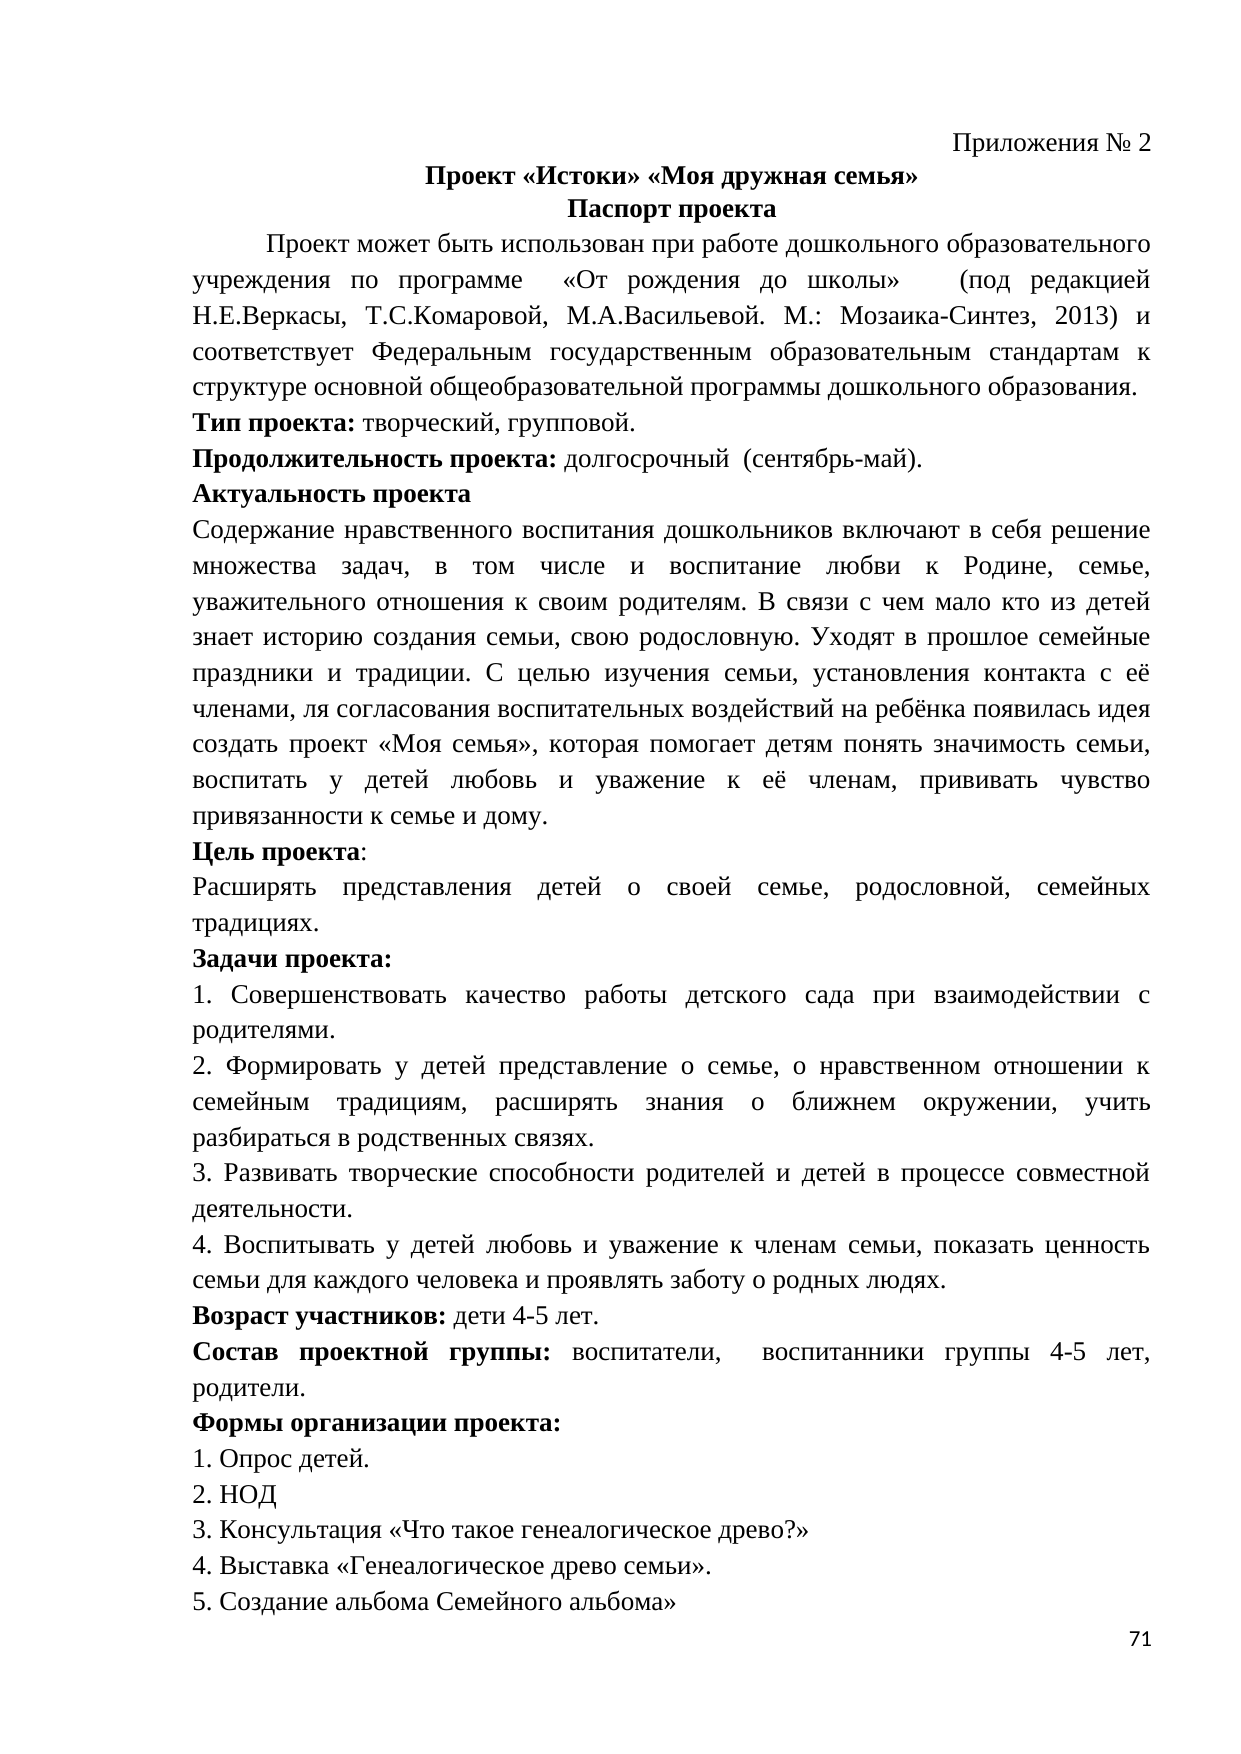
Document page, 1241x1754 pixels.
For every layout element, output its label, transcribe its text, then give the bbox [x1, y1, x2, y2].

text Проект может быть использован при работе дошкольного образовательного учреждения по программе «От рождения до школы» (под редакцией Н.Е.Веркасы, Т.С.Комаровой, М.А.Васильевой. М.: Мозаика-Синтез, 2013) и соответствует Федеральным государственным образовательным стандартам к структуре основной общеобразовательной программы дошкольного образования. [192, 227, 1152, 401]
text Состав проектной группы: воспитатели, воспитанники группы 4-5 лет, родители. [192, 1335, 1152, 1402]
text 3. Развивать творческие способности родителей и детей в процессе совместной деятельности. [192, 1156, 1152, 1223]
text 3. Консультация «Что такое генеалогическое древо?» [192, 1514, 1152, 1545]
text 1. Совершенствовать качество работы детского сада при взаимодействии с родителями. [192, 978, 1152, 1044]
text Задачи проекта: [192, 942, 1152, 973]
text Расширять представления детей о своей семье, родословной, семейных традициях. [192, 871, 1152, 937]
text Приложения № 2 [192, 126, 1152, 158]
text 1. Опрос детей. [192, 1442, 1152, 1473]
text Цель проекта: [192, 835, 1152, 866]
text 2. НОД [192, 1478, 1152, 1509]
text Проект «Истоки» «Моя дружная семья» [192, 159, 1152, 190]
text Тип проекта: творческий, групповой. [192, 406, 1152, 437]
text Актуальность проекта [192, 477, 1152, 509]
text Продолжительность проекта: долгосрочный (сентябрь-май). [192, 442, 1152, 473]
text 4. Выставка «Генеалогическое древо семьи». [192, 1549, 1152, 1581]
text Содержание нравственного воспитания дошкольников включают в себя решение множества задач, в том числе и воспитание любви к Родине, семье, уважительного отношения к своим родителям. В связи с чем мало кто из детей знает историю создания семьи, свою родословную. Уходят в прошлое семейные праздники и традиции. С целью изучения семьи, установления контакта с её членами, ля согласования воспитательных воздействий на ребёнка появилась идея создать проект «Моя семья», которая помогает детям понять значимость семьи, воспитать у детей любовь и уважение к её членам, прививать чувство привязанности к семье и дому. [192, 513, 1152, 830]
text 5. Создание альбома Семейного альбома» [192, 1585, 1152, 1616]
text Возраст участников: дети 4-5 лет. [192, 1299, 1152, 1330]
text 2. Формировать у детей представление о семье, о нравственном отношении к семейным традициям, расширять знания о ближнем окружении, учить разбираться в родственных связях. [192, 1049, 1152, 1152]
text Паспорт проекта [192, 192, 1152, 223]
text 4. Воспитывать у детей любовь и уважение к членам семьи, показать ценность семьи для каждого человека и проявлять заботу о родных людях. [192, 1228, 1152, 1295]
text Формы организации проекта: [192, 1406, 1152, 1438]
